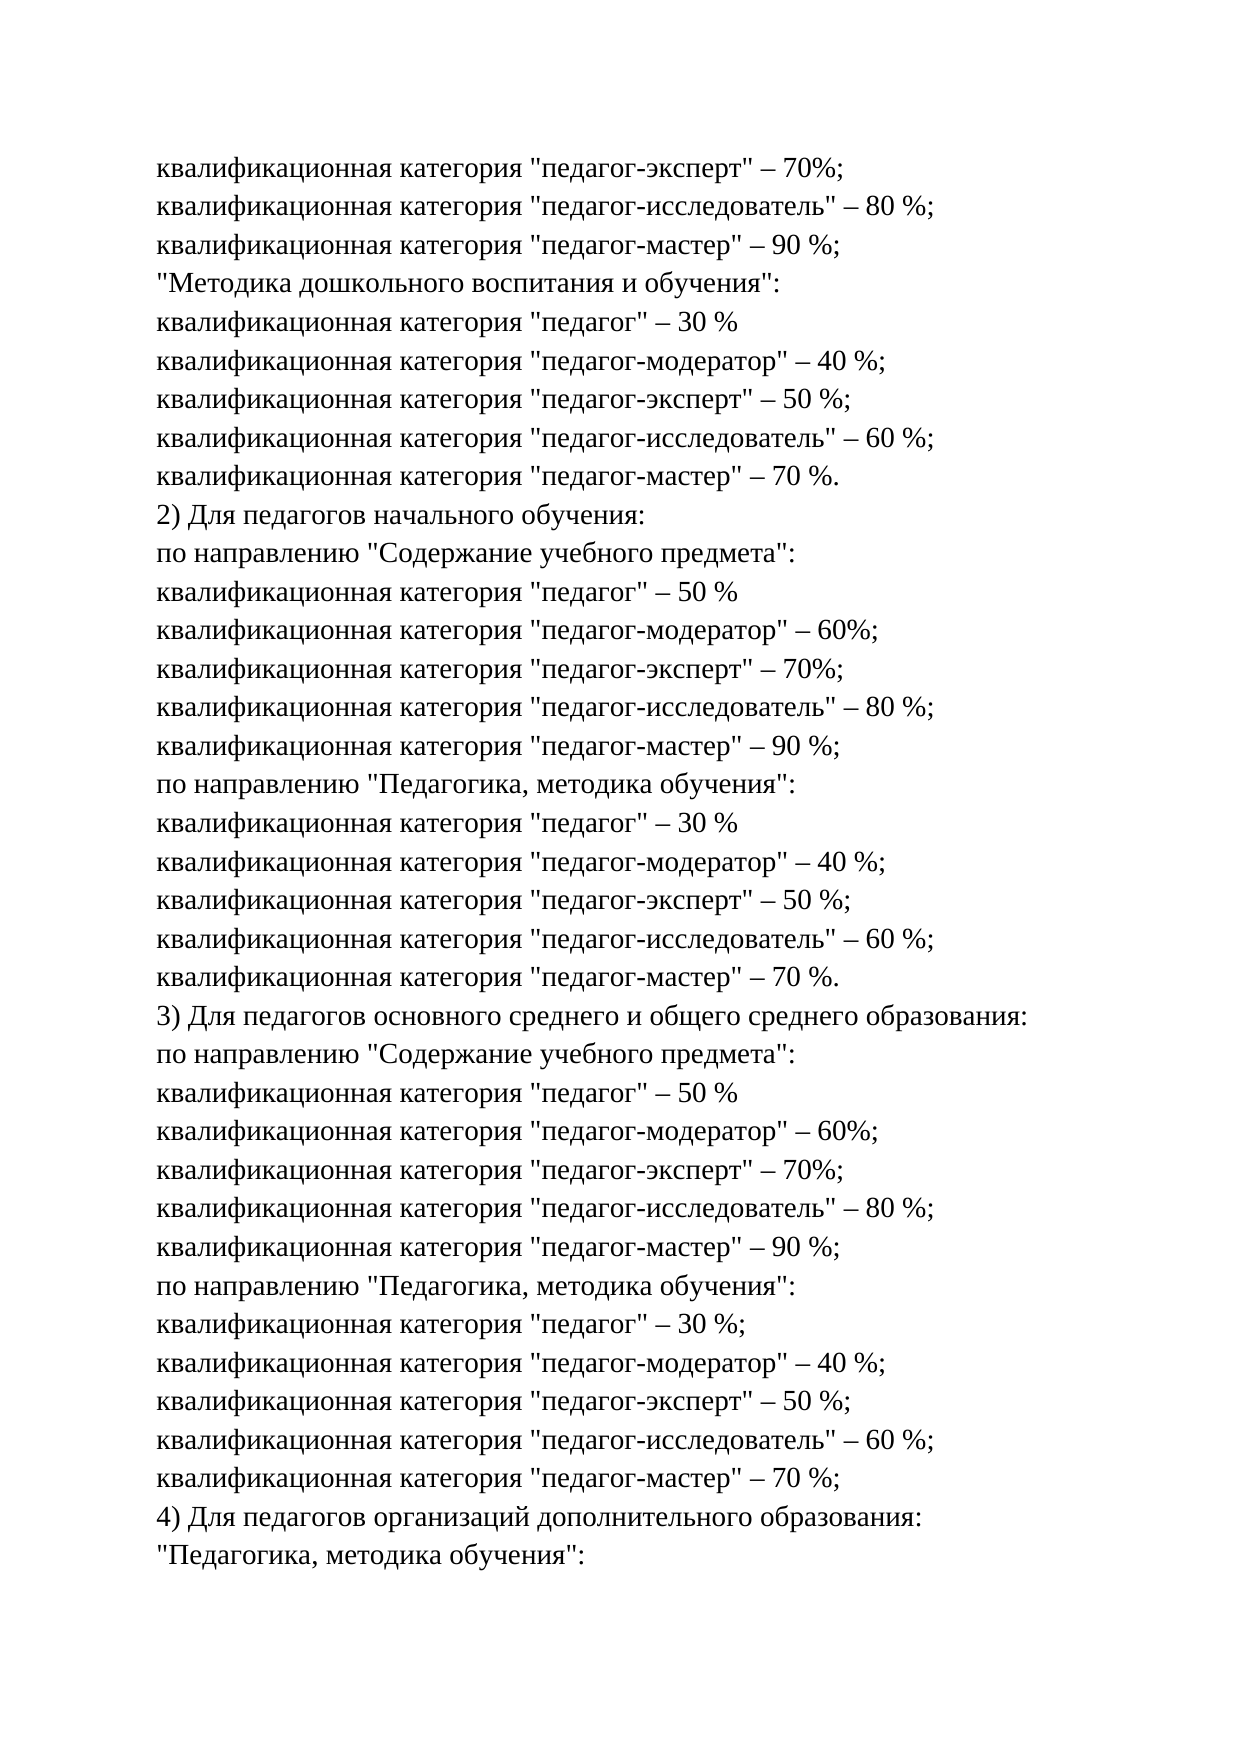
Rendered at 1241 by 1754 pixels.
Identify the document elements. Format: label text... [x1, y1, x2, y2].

text квалификационная категория "педагог-эксперт" – 50 %; [112, 1383, 1128, 1417]
text квалификационная категория "педагог" – 30 % [112, 304, 1128, 338]
text 4) Для педагогов организаций дополнительного образования: [112, 1499, 1128, 1532]
text квалификационная категория "педагог-мастер" – 90 %; [112, 728, 1128, 762]
text квалификационная категория "педагог-эксперт" – 50 %; [112, 882, 1128, 916]
text по направлению "Педагогика, методика обучения": [112, 767, 1128, 800]
text квалификационная категория "педагог-исследователь" – 80 %; [112, 1191, 1128, 1224]
text квалификационная категория "педагог-мастер" – 70 %. [112, 458, 1128, 492]
text квалификационная категория "педагог-исследователь" – 80 %; [112, 689, 1128, 723]
text 2) Для педагогов начального обучения: [112, 497, 1128, 530]
text квалификационная категория "педагог-исследователь" – 60 %; [112, 420, 1128, 453]
text квалификационная категория "педагог-мастер" – 70 %. [112, 959, 1128, 993]
text квалификационная категория "педагог-модератор" – 60%; [112, 612, 1128, 646]
text квалификационная категория "педагог-исследователь" – 80 %; [112, 188, 1128, 222]
text по направлению "Содержание учебного предмета": [112, 1036, 1128, 1070]
text квалификационная категория "педагог-модератор" – 40 %; [112, 1345, 1128, 1378]
text квалификационная категория "педагог-модератор" – 40 %; [112, 844, 1128, 877]
text по направлению "Содержание учебного предмета": [112, 535, 1128, 569]
text квалификационная категория "педагог-эксперт" – 70%; [112, 1152, 1128, 1186]
text по направлению "Педагогика, методика обучения": [112, 1268, 1128, 1301]
text квалификационная категория "педагог-исследователь" – 60 %; [112, 1422, 1128, 1455]
text 3) Для педагогов основного среднего и общего среднего образования: [112, 998, 1128, 1031]
text квалификационная категория "педагог-эксперт" – 50 %; [112, 381, 1128, 415]
text квалификационная категория "педагог" – 50 % [112, 1075, 1128, 1108]
text квалификационная категория "педагог-мастер" – 90 %; [112, 1229, 1128, 1263]
text квалификационная категория "педагог-мастер" – 90 %; [112, 227, 1128, 261]
text квалификационная категория "педагог" – 50 % [112, 574, 1128, 607]
text квалификационная категория "педагог-модератор" – 60%; [112, 1113, 1128, 1147]
text квалификационная категория "педагог-мастер" – 70 %; [112, 1460, 1128, 1494]
text квалификационная категория "педагог-эксперт" – 70%; [112, 651, 1128, 684]
text квалификационная категория "педагог-эксперт" – 70%; [112, 150, 1128, 183]
text квалификационная категория "педагог" – 30 % [112, 805, 1128, 839]
text "Методика дошкольного воспитания и обучения": [112, 266, 1128, 299]
text "Педагогика, методика обучения": [112, 1537, 1128, 1571]
text квалификационная категория "педагог-модератор" – 40 %; [112, 343, 1128, 376]
text квалификационная категория "педагог-исследователь" – 60 %; [112, 921, 1128, 954]
text квалификационная категория "педагог" – 30 %; [112, 1306, 1128, 1340]
